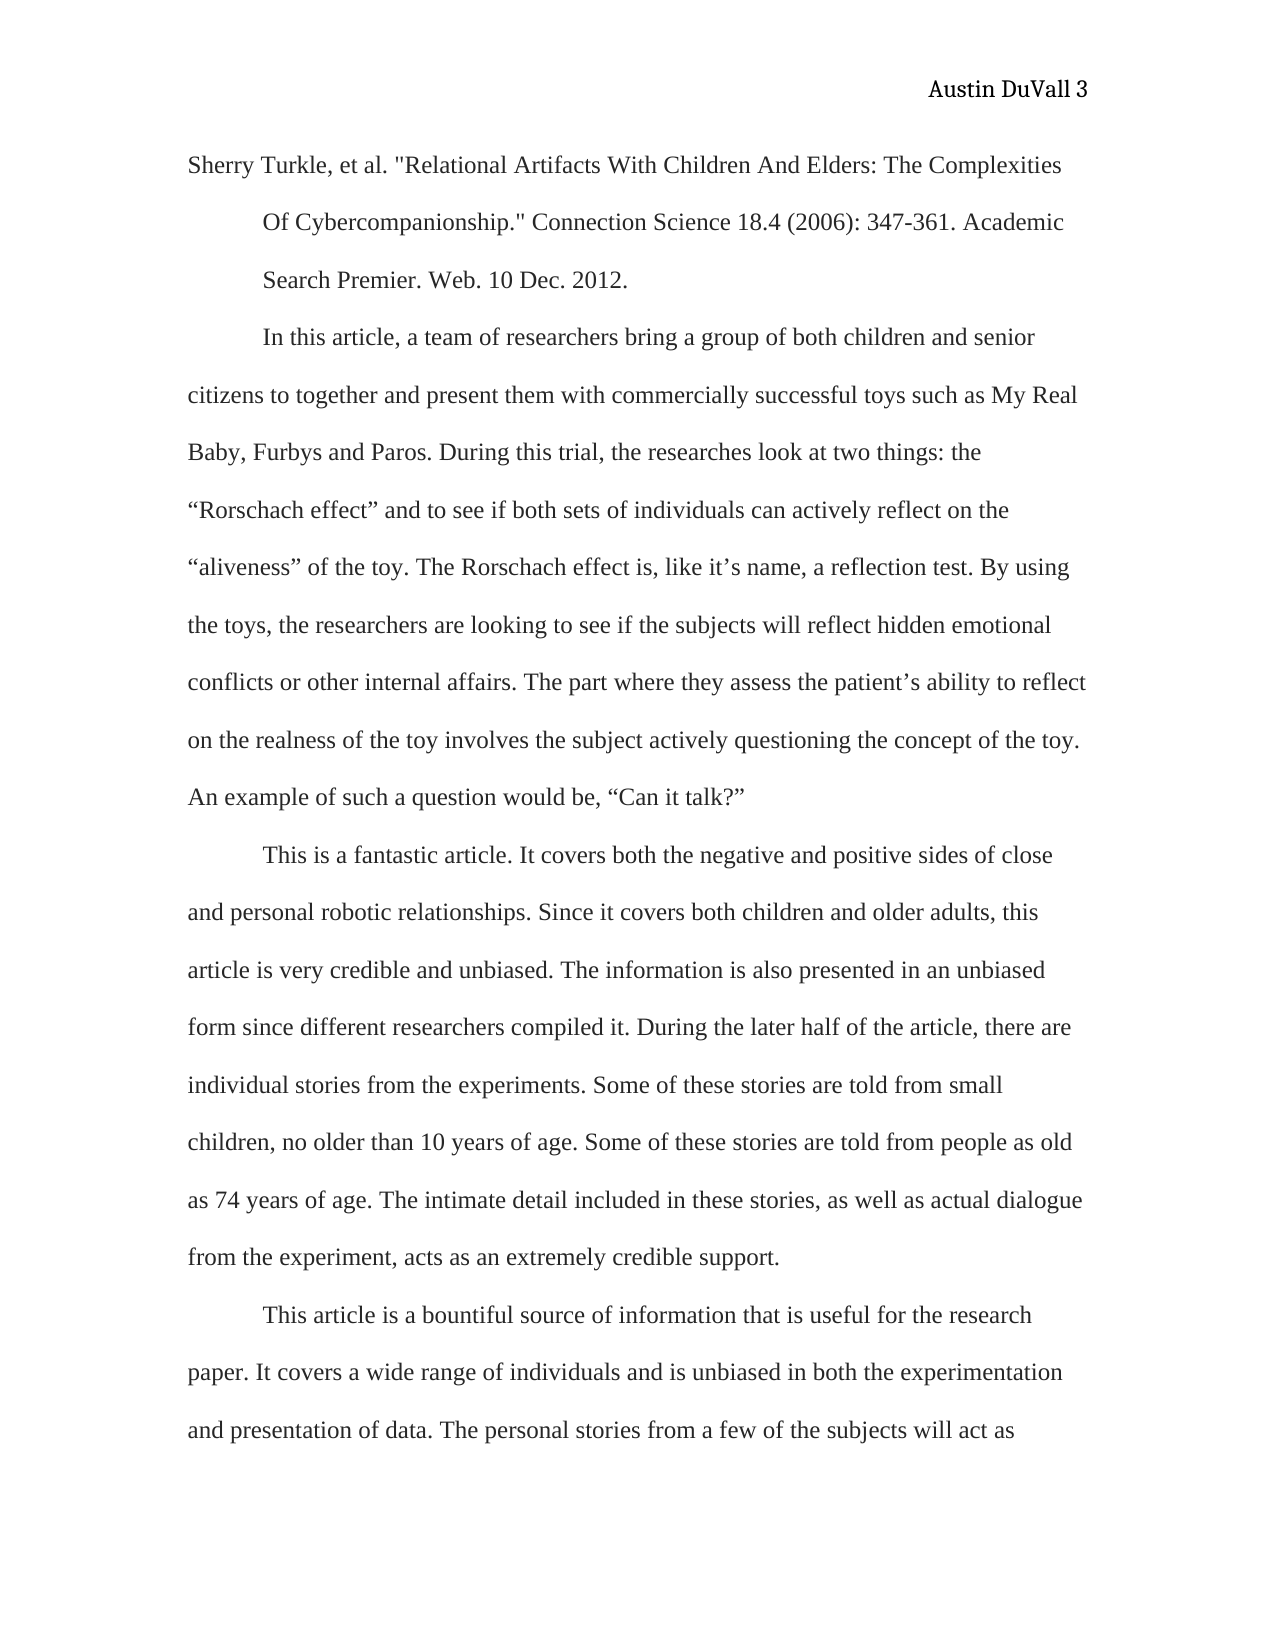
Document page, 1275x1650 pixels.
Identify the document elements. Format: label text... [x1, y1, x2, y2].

text This is a fantastic article. It covers both the negative and positive sides of close and personal robotic relationships. Since it covers both children and older adults, this article is very credible and unbiased. The information is also presented in an unbiased form since different researchers compiled it. During the later half of the article, there are individual stories from the experiments. Some of these stories are told from small children, no older than 10 years of age. Some of these stories are told from people as old as 74 years of age. The intimate detail included in these stories, as well as actual dialogue from the experiment, acts as an extremely credible support. [187, 840, 1087, 1271]
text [187, 1300, 1087, 1444]
text Sherry Turkle, et al. "Relational Artifacts With Children And Elders: The Complexities Of Cybercompanionship." Connection Science 18.4 (2006): 347-361. Academic Search Premier. Web. 10 Dec. 2012. [187, 150, 1087, 294]
text In this article, a team of researchers bring a group of both children and senior citizens to together and present them with commercially successful toys such as My Real Baby, Furbys and Paros. During this trial, the researches look at two things: the “Rorschach effect” and to see if both sets of individuals can actively reflect on the “aliveness” of the toy. The Rorschach effect is, like it’s name, a reflection test. By using the toys, the researchers are looking to see if the subjects will reflect hidden emotional conflicts or other internal affairs. The part where they assess the patient’s ability to reflect on the realness of the toy involves the subject actively questioning the concept of the toy. An example of such a question would be, “Can it talk?” [187, 322, 1087, 811]
